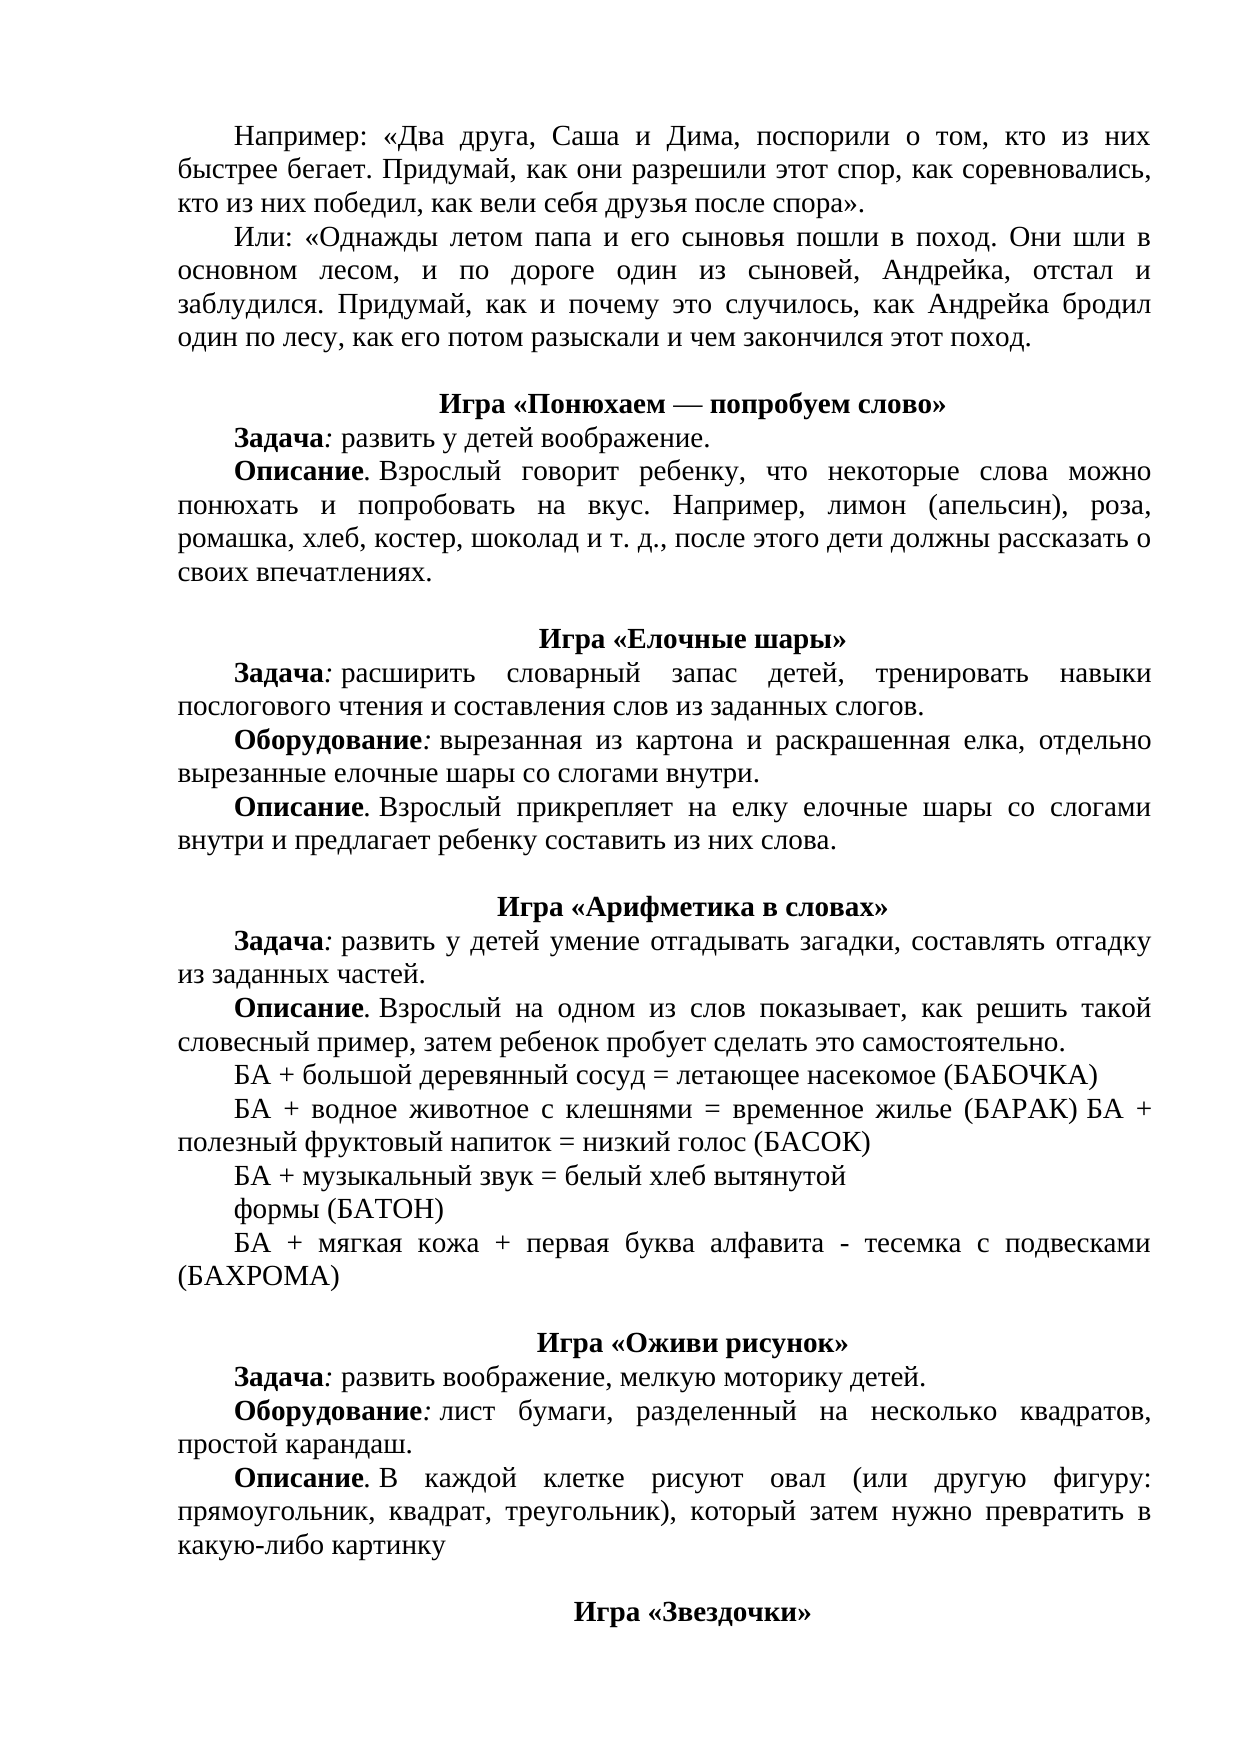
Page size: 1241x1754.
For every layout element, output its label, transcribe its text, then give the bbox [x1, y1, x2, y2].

text Описание. В каждой клетке рисуют овал (или другую фигуру: прямоугольник, квадрат, треугольник), который затем нужно превратить в какую-либо картинку [177, 1460, 1152, 1560]
text БА + мягкая кожа + первая буква алфавита - тесемка с подвесками (БАХРОМА) [177, 1225, 1152, 1292]
text Задача: развить у детей воображение. [177, 420, 1152, 453]
text Игра «Звездочки» [177, 1594, 1152, 1627]
text Задача: развить у детей умение отгадывать загадки, составлять отгадку из заданных частей. [177, 923, 1152, 990]
text Или: «Однажды летом папа и его сыновья пошли в поход. Они шли в основном лесом, и по дороге один из сыновей, Андрейка, отстал и заблудился. Придумай, как и почему это случилось, как Андрейка бродил один по лесу, как его потом разыскали и чем закончился этот поход. [177, 219, 1152, 353]
text Игра «Елочные шары» [177, 621, 1152, 655]
text БА + музыкальный звук = белый хлеб вытянутой [177, 1158, 1152, 1191]
text Например: «Два друга, Саша и Дима, поспорили о том, кто из них быстрее бегает. Придумай, как они разрешили этот спор, как соревновались, кто из них победил, как вели себя друзья после спора». [177, 118, 1152, 219]
text Игра «Понюхаем — попробуем слово» [177, 386, 1152, 420]
text Игра «Арифметика в словах» [177, 889, 1152, 923]
text БА + водное животное с клешнями = временное жилье (БАРАК) БА + полезный фруктовый напиток = низкий голос (БАСОК) [177, 1091, 1152, 1158]
text Описание. Взрослый на одном из слов показывает, как решить такой словесный пример, затем ребенок пробует сделать это самостоятельно. [177, 990, 1152, 1057]
text Игра «Оживи рисунок» [177, 1326, 1152, 1359]
text Задача: развить воображение, мелкую моторику детей. [177, 1359, 1152, 1393]
text Задача: расширить словарный запас детей, тренировать навыки послогового чтения и составления слов из заданных слогов. [177, 655, 1152, 722]
text Оборудование: вырезанная из картона и раскрашенная елка, отдельно вырезанные елочные шары со слогами внутри. [177, 722, 1152, 789]
text Описание. Взрослый прикрепляет на елку елочные шары со слогами внутри и предлагает ребенку составить из них слова. [177, 789, 1152, 856]
text формы (БАТОН) [177, 1191, 1152, 1225]
text Описание. Взрослый говорит ребенку, что некоторые слова можно понюхать и попробовать на вкус. Например, лимон (апельсин), роза, ромашка, хлеб, костер, шоколад и т. д., после этого дети должны рассказать о своих впечатлениях. [177, 453, 1152, 588]
text БА + большой деревянный сосуд = летающее насекомое (БАБОЧКА) [177, 1057, 1152, 1091]
text Оборудование: лист бумаги, разделенный на несколько квадратов, простой карандаш. [177, 1393, 1152, 1460]
